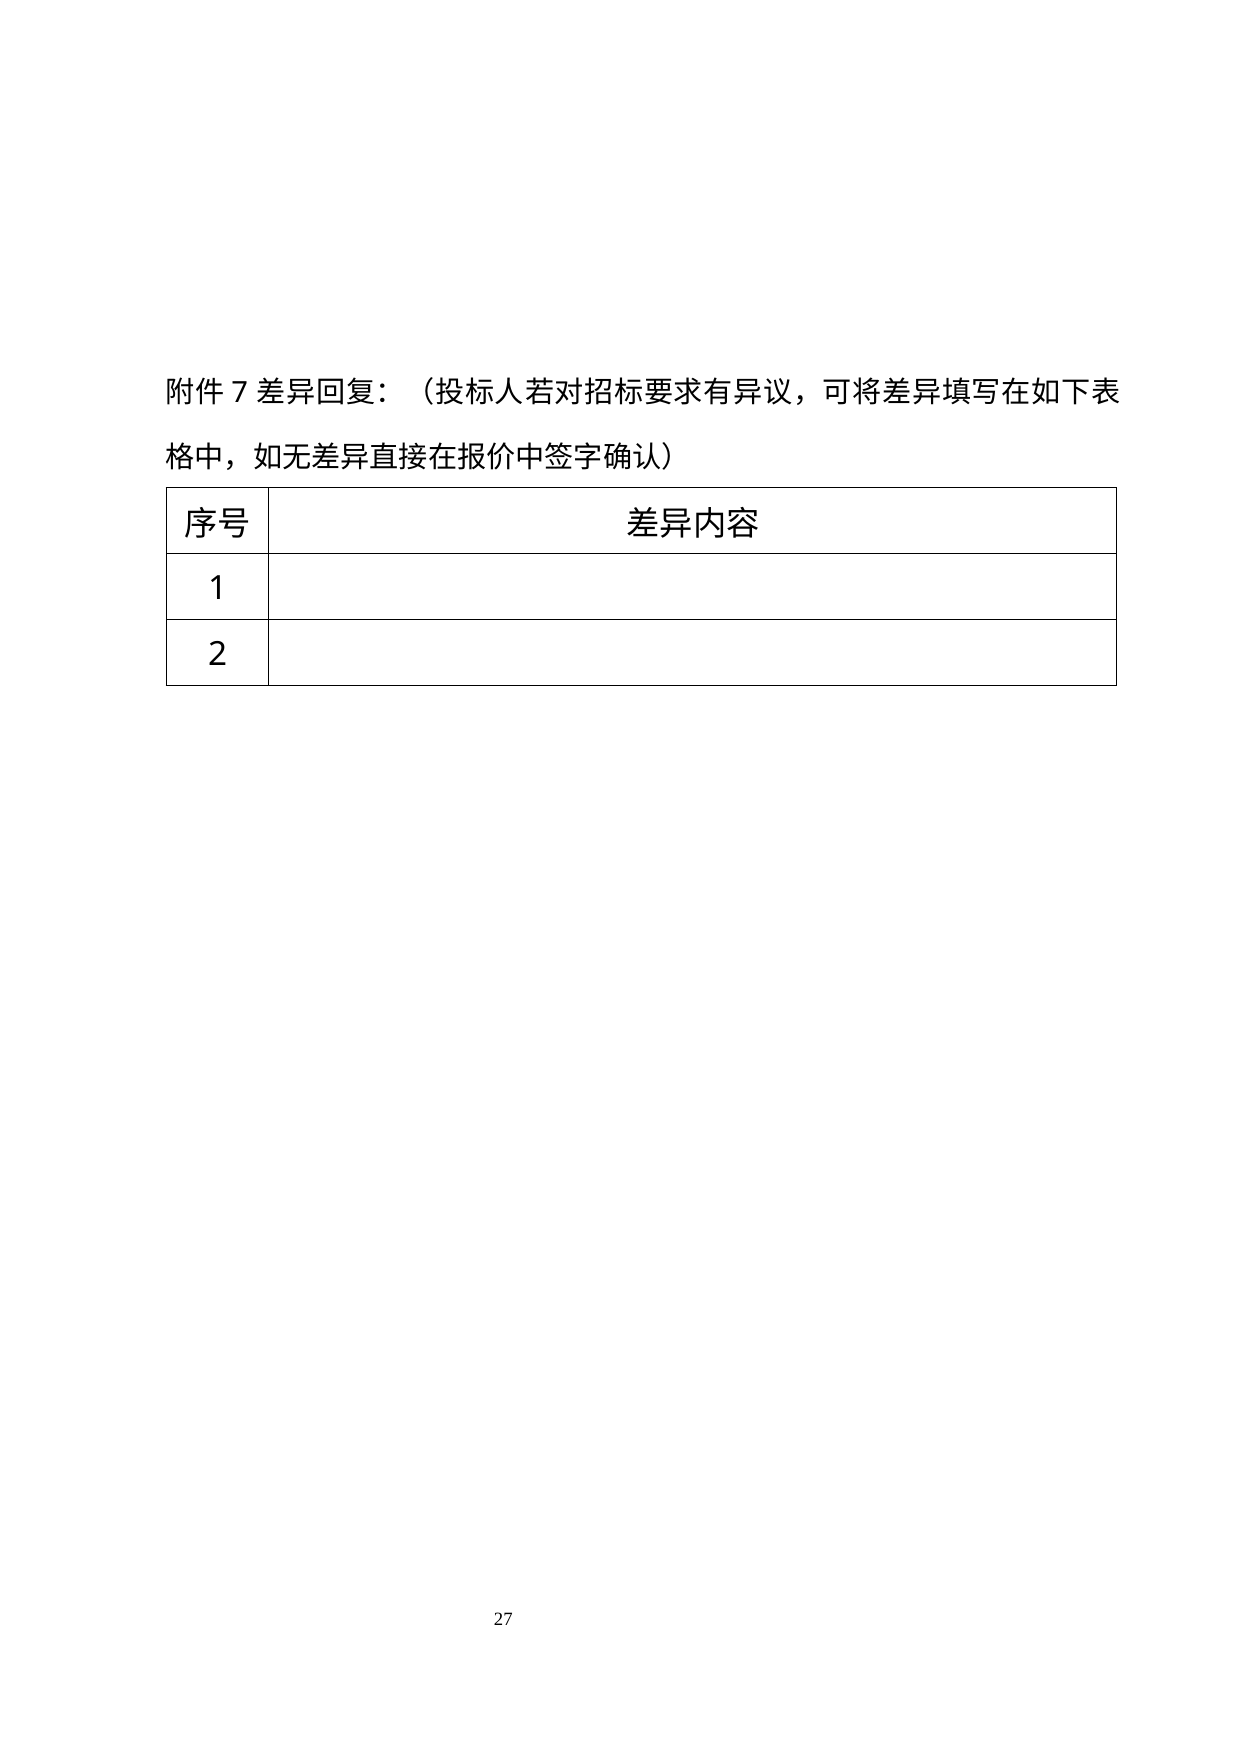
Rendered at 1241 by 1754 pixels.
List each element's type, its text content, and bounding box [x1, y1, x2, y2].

table_cell [269, 554, 1116, 619]
text 附件7 差异回复：（投标人若对招标要求有异议，可将差异填写在如下表格中，如无差异直接在报价中签字确认） [165, 357, 1122, 487]
table_cell [269, 620, 1116, 685]
table_cell 2 [167, 620, 268, 685]
table_header 差异内容 [269, 488, 1116, 553]
table_cell 1 [167, 554, 268, 619]
table_header 序号 [167, 488, 268, 553]
